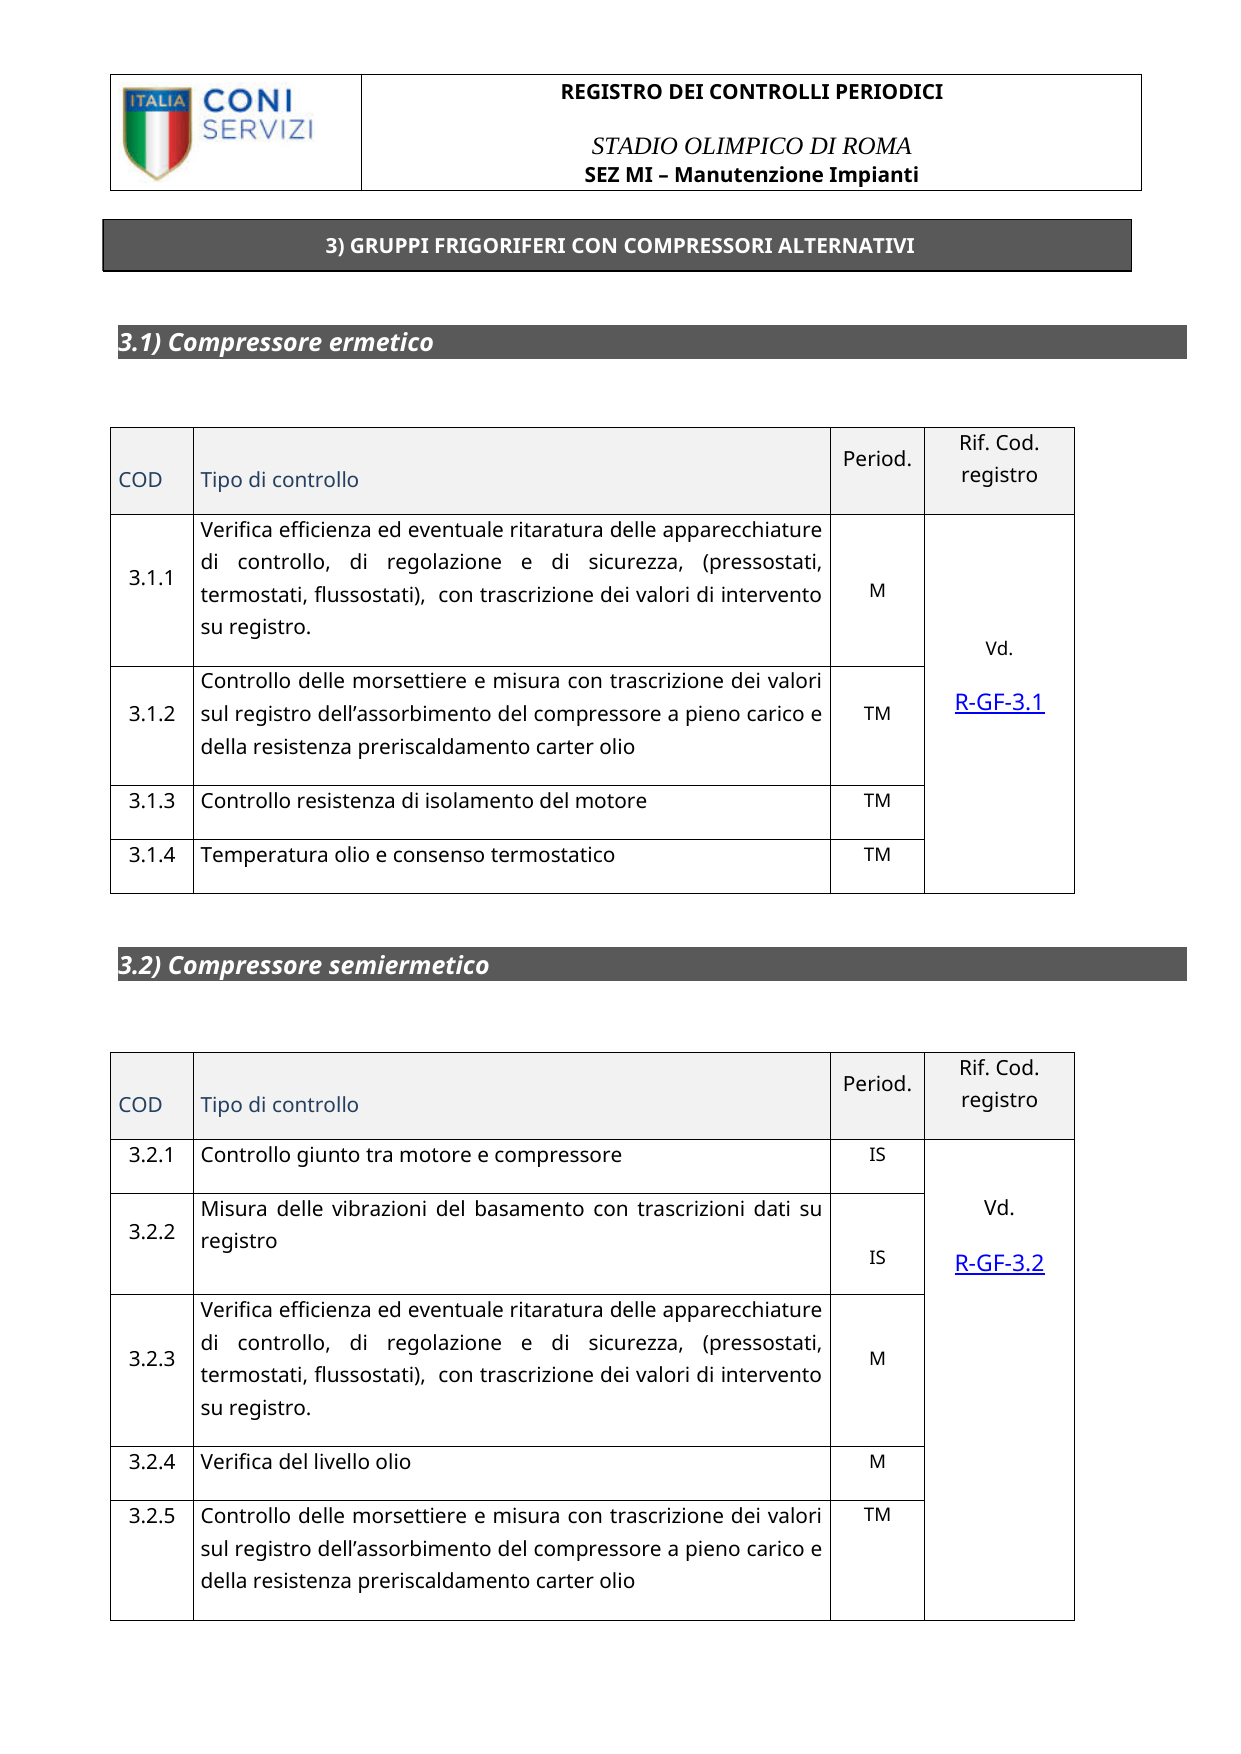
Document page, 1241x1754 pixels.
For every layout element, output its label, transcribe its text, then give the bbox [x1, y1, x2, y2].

table_cell 3.1.1 [111, 515, 193, 666]
table_header COD [111, 1053, 193, 1139]
table_cell 3.2.1 [111, 1140, 193, 1193]
table_header Period. [831, 1053, 924, 1139]
table_cell Vd. R-GF-3.1 [925, 515, 1074, 893]
subtitle 3.2) Compressore semiermetico [118, 947, 1187, 981]
table_cell Verifica efficienza ed eventuale ritaratura delle apparecchiature di controllo, di regolazione e di sicurezza, (pressostati, termostati, flussostati), con trascrizione dei valori di intervento su registro. [194, 1295, 830, 1446]
table_cell TM [831, 840, 924, 893]
table_cell 3.2.2 [111, 1194, 193, 1294]
table_cell M [831, 1447, 924, 1500]
table_header COD [111, 428, 193, 514]
table_cell 3.2.5 [111, 1501, 193, 1620]
table_cell TM [831, 667, 924, 785]
table_cell Vd. R-GF-3.2 [925, 1140, 1074, 1620]
table_cell Controllo delle morsettiere e misura con trascrizione dei valori sul registro dell’assorbimento del compressore a pieno carico e della resistenza preriscaldamento carter olio [194, 667, 830, 785]
picture [118, 82, 315, 183]
table_header Tipo di controllo [194, 1053, 830, 1139]
table_cell 3.1.2 [111, 667, 193, 785]
table_cell Controllo resistenza di isolamento del motore [194, 786, 830, 839]
table_cell Misura delle vibrazioni del basamento con trascrizioni dati su registro [194, 1194, 830, 1294]
table_cell 3.1.4 [111, 840, 193, 893]
table_cell Verifica del livello olio [194, 1447, 830, 1500]
table_cell 3.1.3 [111, 786, 193, 839]
table_cell Controllo delle morsettiere e misura con trascrizione dei valori sul registro dell’assorbimento del compressore a pieno carico e della resistenza preriscaldamento carter olio [194, 1501, 830, 1620]
table_header Rif. Cod. registro [925, 428, 1074, 514]
table_cell 3.2.3 [111, 1295, 193, 1446]
title 3) GRUPPI FRIGORIFERI CON COMPRESSORI ALTERNATIVI [104, 220, 1131, 270]
table_cell Temperatura olio e consenso termostatico [194, 840, 830, 893]
table_cell Controllo giunto tra motore e compressore [194, 1140, 830, 1193]
table_header Period. [831, 428, 924, 514]
subtitle 3.1) Compressore ermetico [118, 325, 1187, 359]
table_cell IS [831, 1194, 924, 1294]
table_header Rif. Cod. registro [925, 1053, 1074, 1139]
table_cell M [831, 1295, 924, 1446]
table_cell IS [831, 1140, 924, 1193]
table_cell TM [831, 1501, 924, 1620]
table_cell Verifica efficienza ed eventuale ritaratura delle apparecchiature di controllo, di regolazione e di sicurezza, (pressostati, termostati, flussostati), con trascrizione dei valori di intervento su registro. [194, 515, 830, 666]
table_cell M [831, 515, 924, 666]
table_cell 3.2.4 [111, 1447, 193, 1500]
table_cell TM [831, 786, 924, 839]
table_header Tipo di controllo [194, 428, 830, 514]
